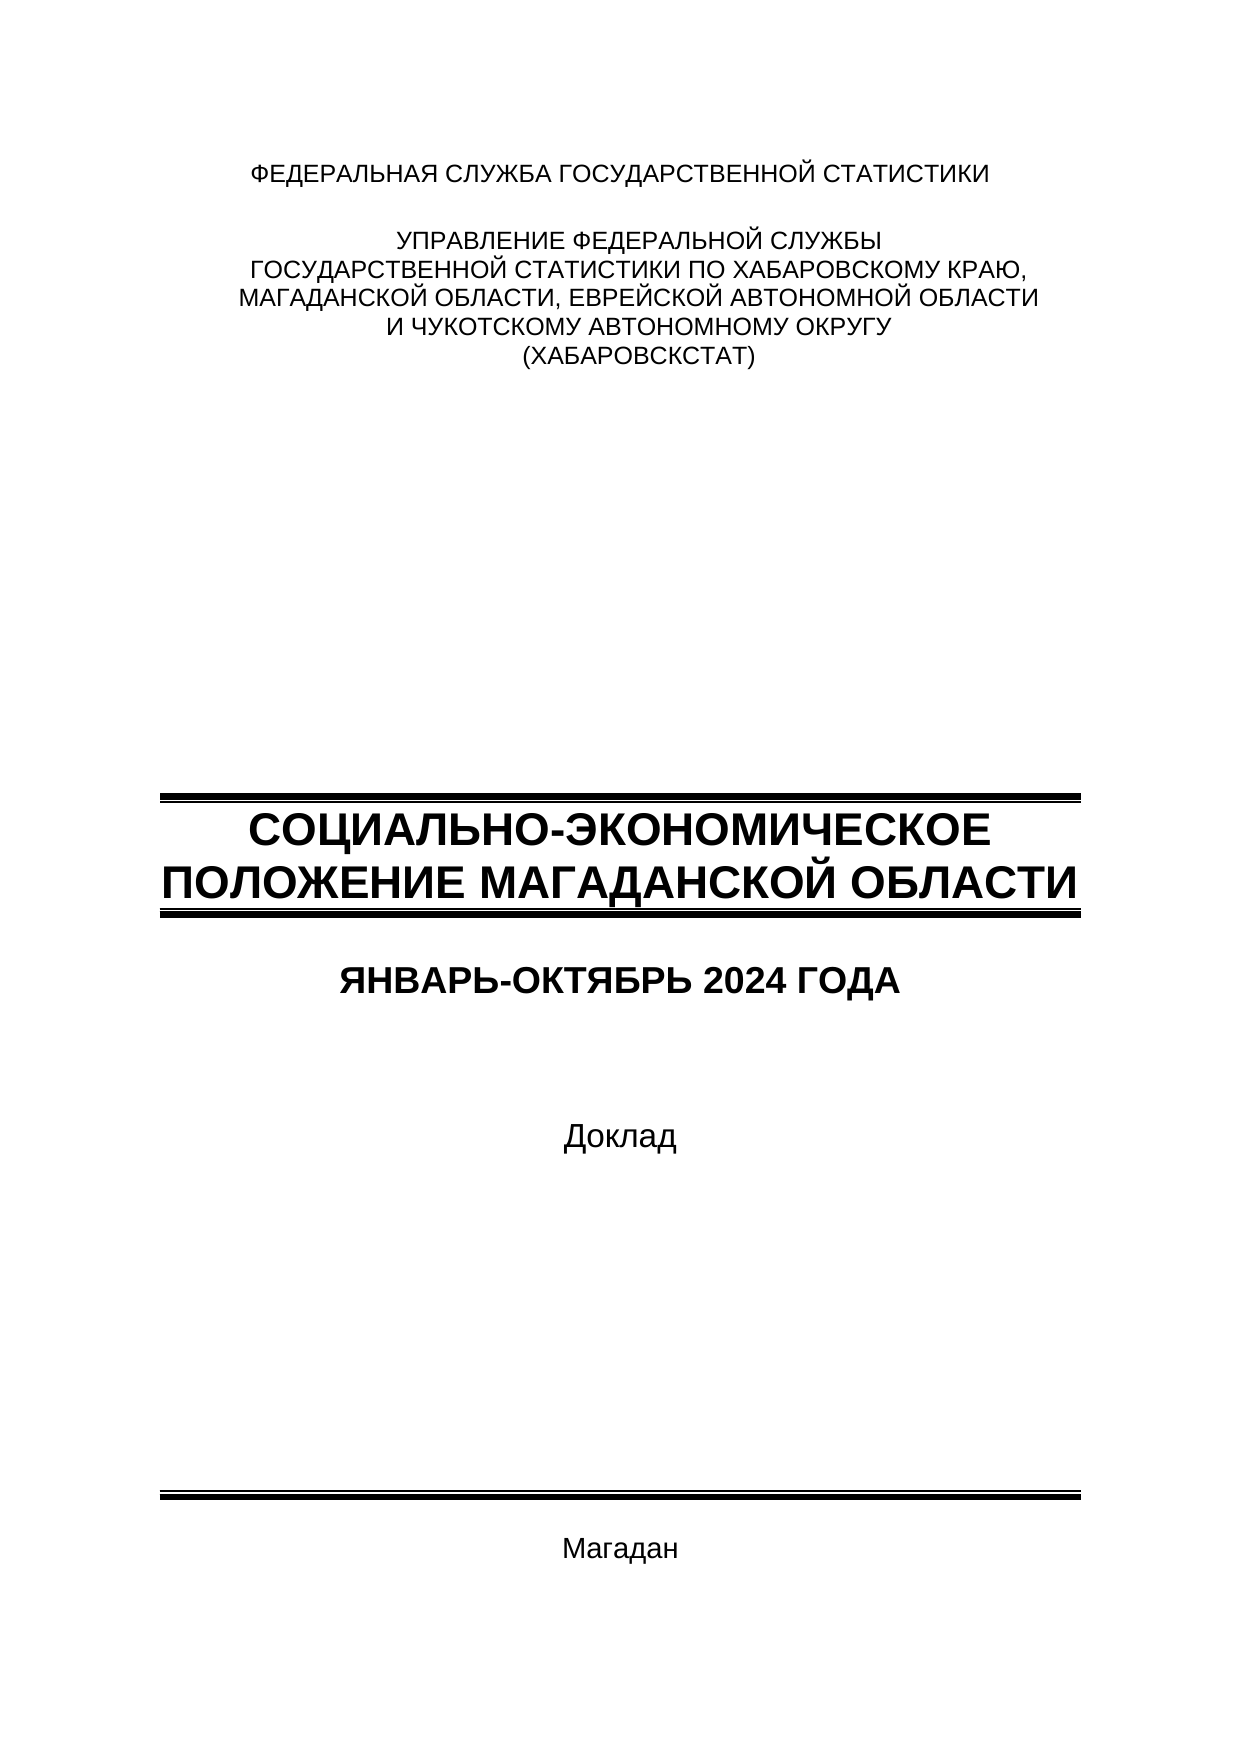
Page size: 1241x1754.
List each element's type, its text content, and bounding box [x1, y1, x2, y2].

text Магадан [159, 1531, 1081, 1564]
text УПРАВЛЕНИЕ ФЕДЕРАЛЬНОЙ СЛУЖБЫ ГОСУДАРСТВЕННОЙ СТАТИСТИКИ ПО ХАБАРОВСКОМУ КРАЮ, [159, 226, 1118, 283]
text МАГАДАНСКОЙ ОБЛАСТИ, ЕВРЕЙСКОЙ АВТОНОМНОЙ ОБЛАСТИ [159, 283, 1118, 312]
text (ХАБАРОВСКСТАТ) [159, 341, 1118, 369]
text ЯНВАРЬ-ОКТЯБРЬ 2024 ГОДА [159, 958, 1081, 1001]
text ПОЛОЖЕНИЕ МАГАДАНСКОЙ ОБЛАСТИ [159, 856, 1081, 908]
text Доклад [159, 1116, 1081, 1155]
text ФЕДЕРАЛЬНАЯ СЛУЖБА ГОСУДАРСТВЕННОЙ СТАТИСТИКИ [159, 159, 1081, 187]
text И ЧУКОТСКОМУ АВТОНОМНОМУ ОКРУГУ [159, 312, 1118, 341]
text СОЦИАЛЬНО-ЭКОНОМИЧЕСКОЕ [159, 803, 1081, 856]
